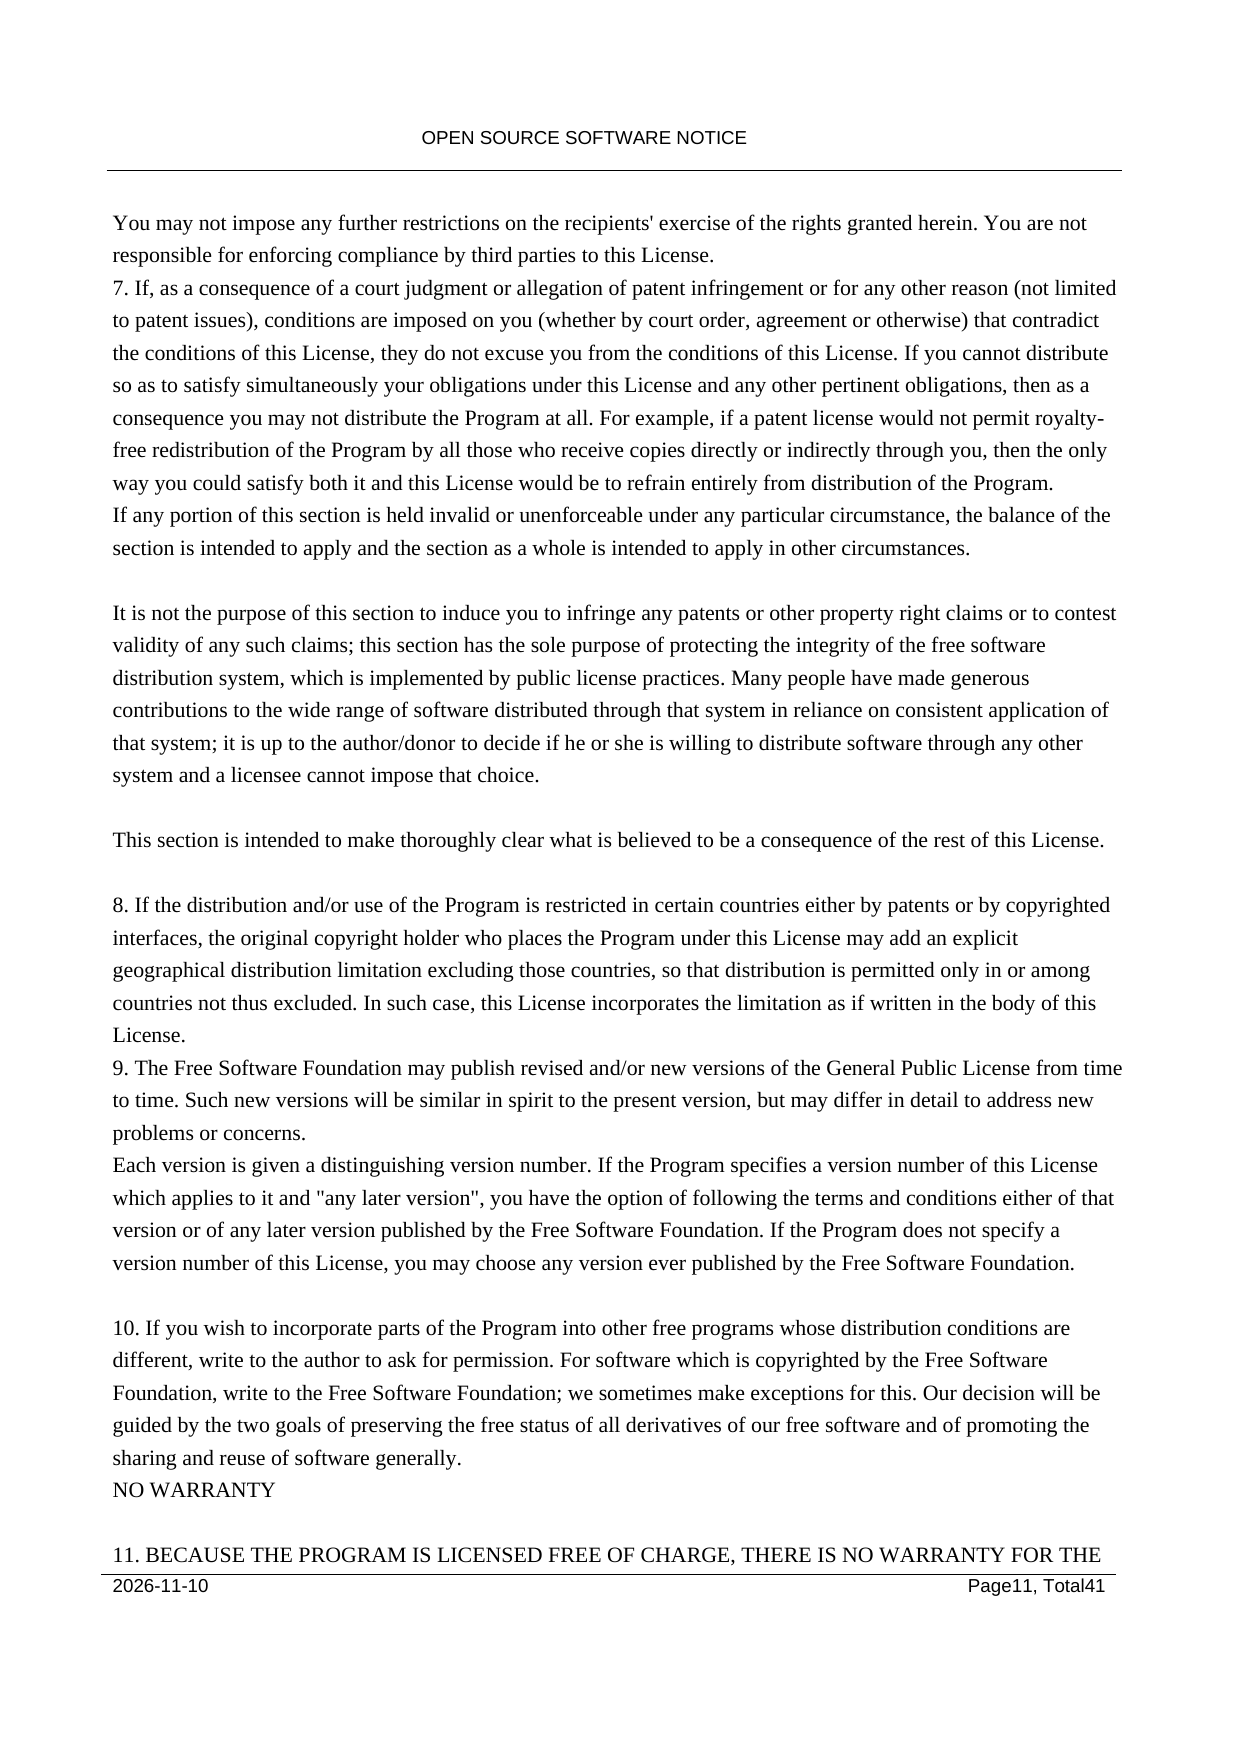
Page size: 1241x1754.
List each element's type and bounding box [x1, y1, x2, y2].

text [112, 206, 1128, 1571]
